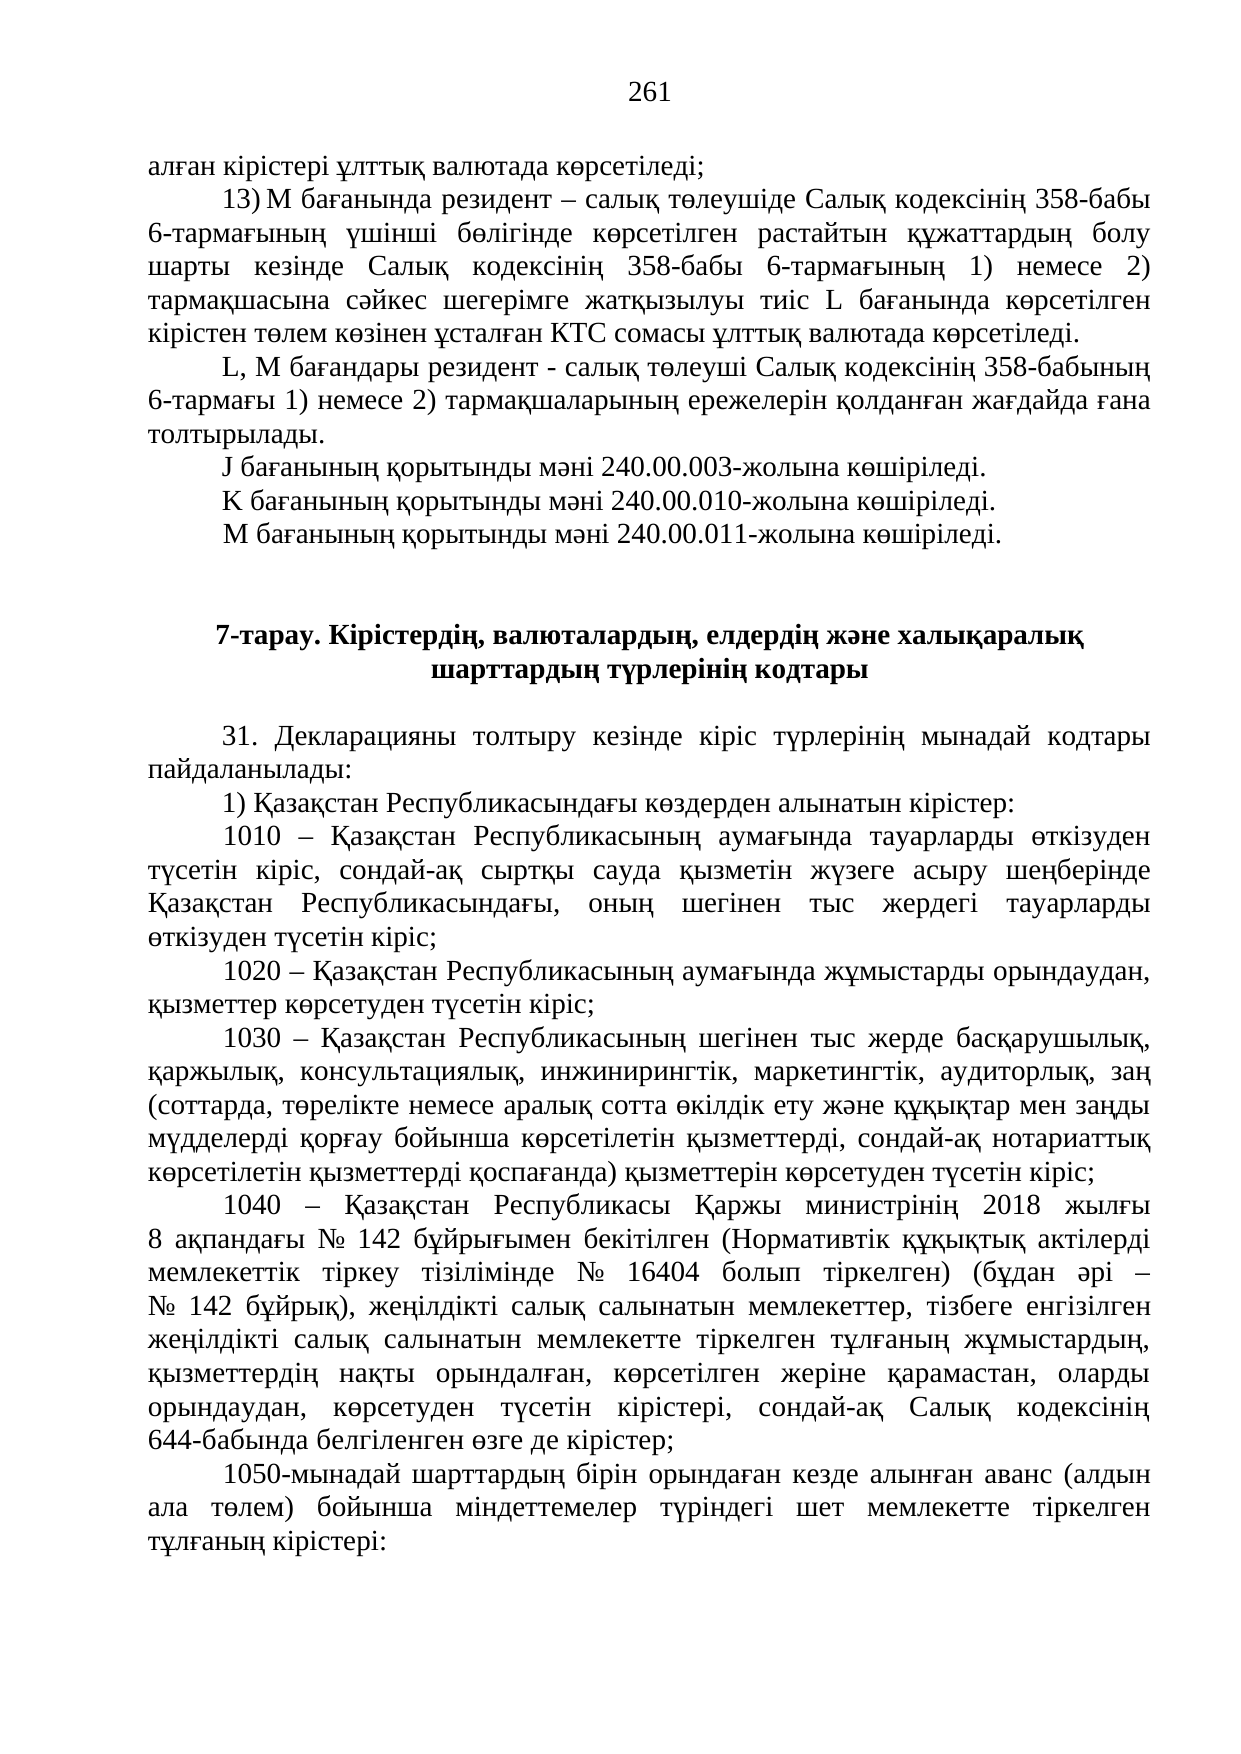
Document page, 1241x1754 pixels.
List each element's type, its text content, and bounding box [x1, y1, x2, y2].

text L, M бағандары резидент - салық төлеуші Салық кодексінің 358-бабының 6-тармағы 1) немесе 2) тармақшаларының ережелерін қолданған жағдайда ғана толтырылады. [148, 349, 1152, 449]
text 1) Қазақстан Республикасындағы көздерден алынатын кірістер: [148, 785, 1152, 818]
text 31. Декларацияны толтыру кезінде кіріс түрлерінің мынадай кодтары пайдаланылады: [148, 718, 1152, 785]
text J бағанының қорытынды мәні 240.00.003-жолына көшіріледі. [148, 449, 1152, 483]
text 7-тарау. Кірістердің, валюталардың, елдердің және халықаралық шарттардың түрлерінің кодтары [148, 617, 1152, 684]
text 1050-мынадай шарттардың бірін орындаған кезде алынған аванс (алдын ала төлем) бойынша міндеттемелер түріндегі шет мемлекетте тіркелген тұлғаның кірістері: [148, 1456, 1152, 1556]
text 1040 – Қазақстан Республикасы Қаржы министрінің 2018 жылғы 8 ақпандағы № 142 бұйрығымен бекітілген (Нормативтік құқықтық актілерді мемлекеттік тіркеу тізілімінде № 16404 болып тіркелген) (бұдан әрі – № 142 бұйрық), жеңілдікті салық салынатын мемлекеттер, тізбеге енгізілген жеңілдікті салық салынатын мемлекетте тiркелген тұлғаның жұмыстардың, қызметтердің нақты орындалған, көрсетiлген жерiне қарамастан, оларды орындаудан, көрсетуден түсетiн кірістері, сондай-ақ Салық кодексінің 644-бабында белгiленген өзге де кірістер; [148, 1187, 1152, 1456]
list M бағанында резидент – салық төлеушіде Салық кодексінің 358-бабы 6-тармағының үшінші бөлігінде көрсетілген растайтын құжаттардың болу шарты кезінде Салық кодексінің 358-бабы 6-тармағының 1) немесе 2) тармақшасына сәйкес шегерімге жатқызылуы тиіс L бағанында көрсетілген кірістен төлем көзінен ұсталған КТС сомасы ұлттық валютада көрсетіледі. [148, 181, 1152, 349]
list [148, 148, 1152, 181]
text M бағанының қорытынды мәні 240.00.011-жолына көшіріледі. [148, 517, 1152, 550]
text 1010 – Қазақстан Республикасының аумағында тауарларды өткізуден түсетін кіріс, сондай-ақ сыртқы сауда қызметін жүзеге асыру шеңберінде Қазақстан Республикасындағы, оның шегінен тыс жердегі тауарларды өткізуден түсетін кіріс; [148, 818, 1152, 953]
text 1030 – Қазақстан Республикасының шегінен тыс жерде басқарушылық, қаржылық, консультациялық, инжинирингтік, маркетингтік, аудиторлық, заң (соттарда, төрелікте немесе аралық сотта өкілдік ету және құқықтар мен заңды мүдделерді қорғау бойынша көрсетілетін қызметтерді, сондай-ақ нотариаттық көрсетілетін қызметтерді қоспағанда) қызметтерін көрсетуден түсетін кіріс; [148, 1020, 1152, 1187]
text 1020 – Қазақстан Республикасының аумағында жұмыстарды орындаудан, қызметтер көрсетуден түсетін кіріс; [148, 953, 1152, 1020]
text K бағанының қорытынды мәні 240.00.010-жолына көшіріледі. [148, 483, 1152, 517]
